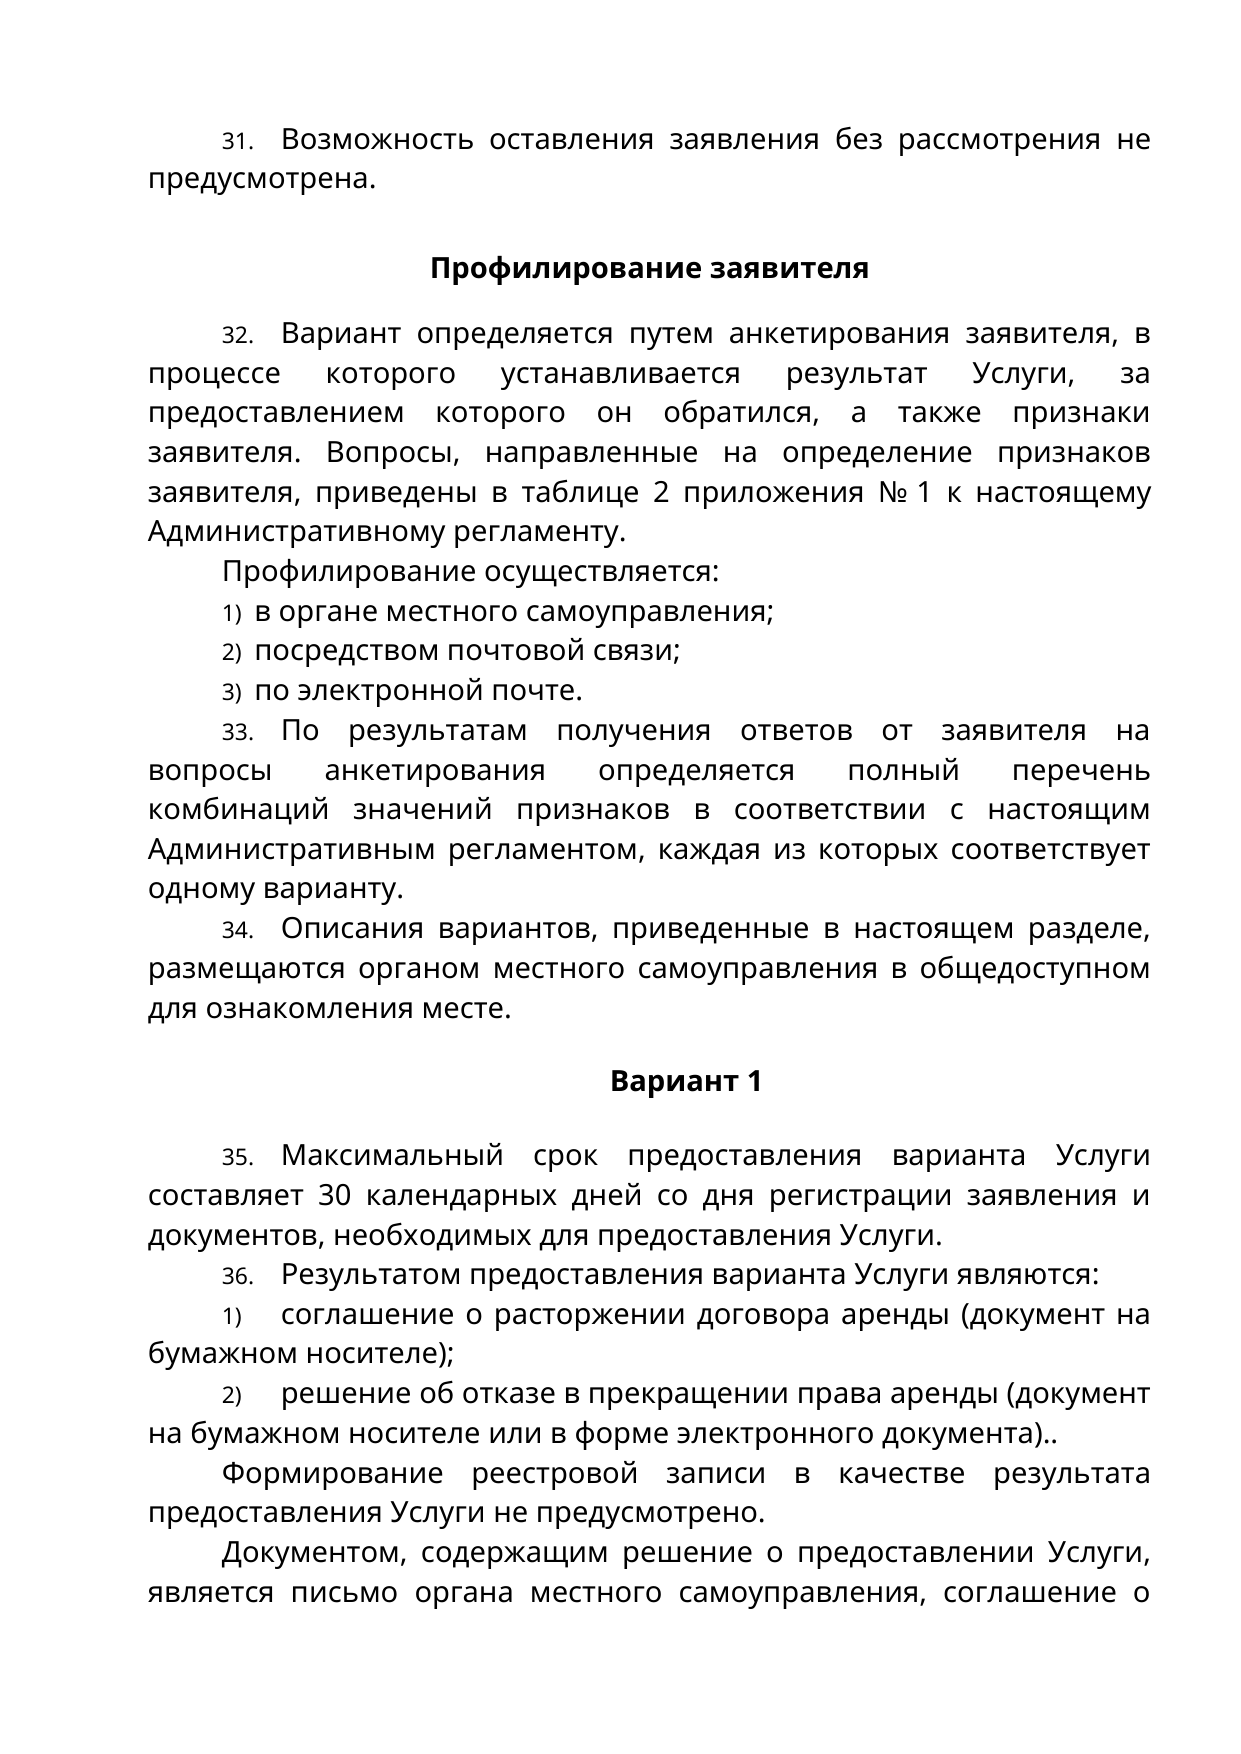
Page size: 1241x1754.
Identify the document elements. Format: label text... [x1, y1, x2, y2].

list Возможность оставления заявления без рассмотрения не предусмотрена. [148, 118, 1152, 197]
text Профилирование осуществляется: [148, 550, 1152, 590]
list Описания вариантов, приведенные в настоящем разделе, размещаются органом местного самоуправления в общедоступном для ознакомления месте. [148, 907, 1152, 1027]
text Формирование реестровой записи в качестве результата предоставления Услуги не предусмотрено. [148, 1452, 1152, 1531]
list посредством почтовой связи; [148, 630, 1152, 669]
list в органе местного самоуправления; [148, 590, 1152, 630]
list Максимальный срок предоставления варианта Услуги составляет 30 календарных дней со дня регистрации заявления и документов, необходимых для предоставления Услуги. [148, 1134, 1152, 1253]
list Вариант определяется путем анкетирования заявителя, в процессе которого устанавливается результат Услуги, за предоставлением которого он обратился, а также признаки заявителя. Вопросы, направленные на определение признаков заявителя, приведены в таблице 2 приложения № 1 к настоящему Административному регламенту. [148, 312, 1152, 550]
list Результатом предоставления варианта Услуги являются: [148, 1253, 1152, 1293]
text Вариант 1 [148, 1061, 1152, 1100]
text Профилирование заявителя [148, 247, 1152, 287]
list по электронной почте. [148, 669, 1152, 709]
list решение об отказе в прекращении права аренды (документ на бумажном носителе или в форме электронного документа).. [148, 1372, 1152, 1452]
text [148, 1531, 1152, 1611]
list По результатам получения ответов от заявителя на вопросы анкетирования определяется полный перечень комбинаций значений признаков в соответствии с настоящим Административным регламентом, каждая из которых соответствует одному варианту. [148, 709, 1152, 907]
list соглашение о расторжении договора аренды (документ на бумажном носителе); [148, 1293, 1152, 1372]
